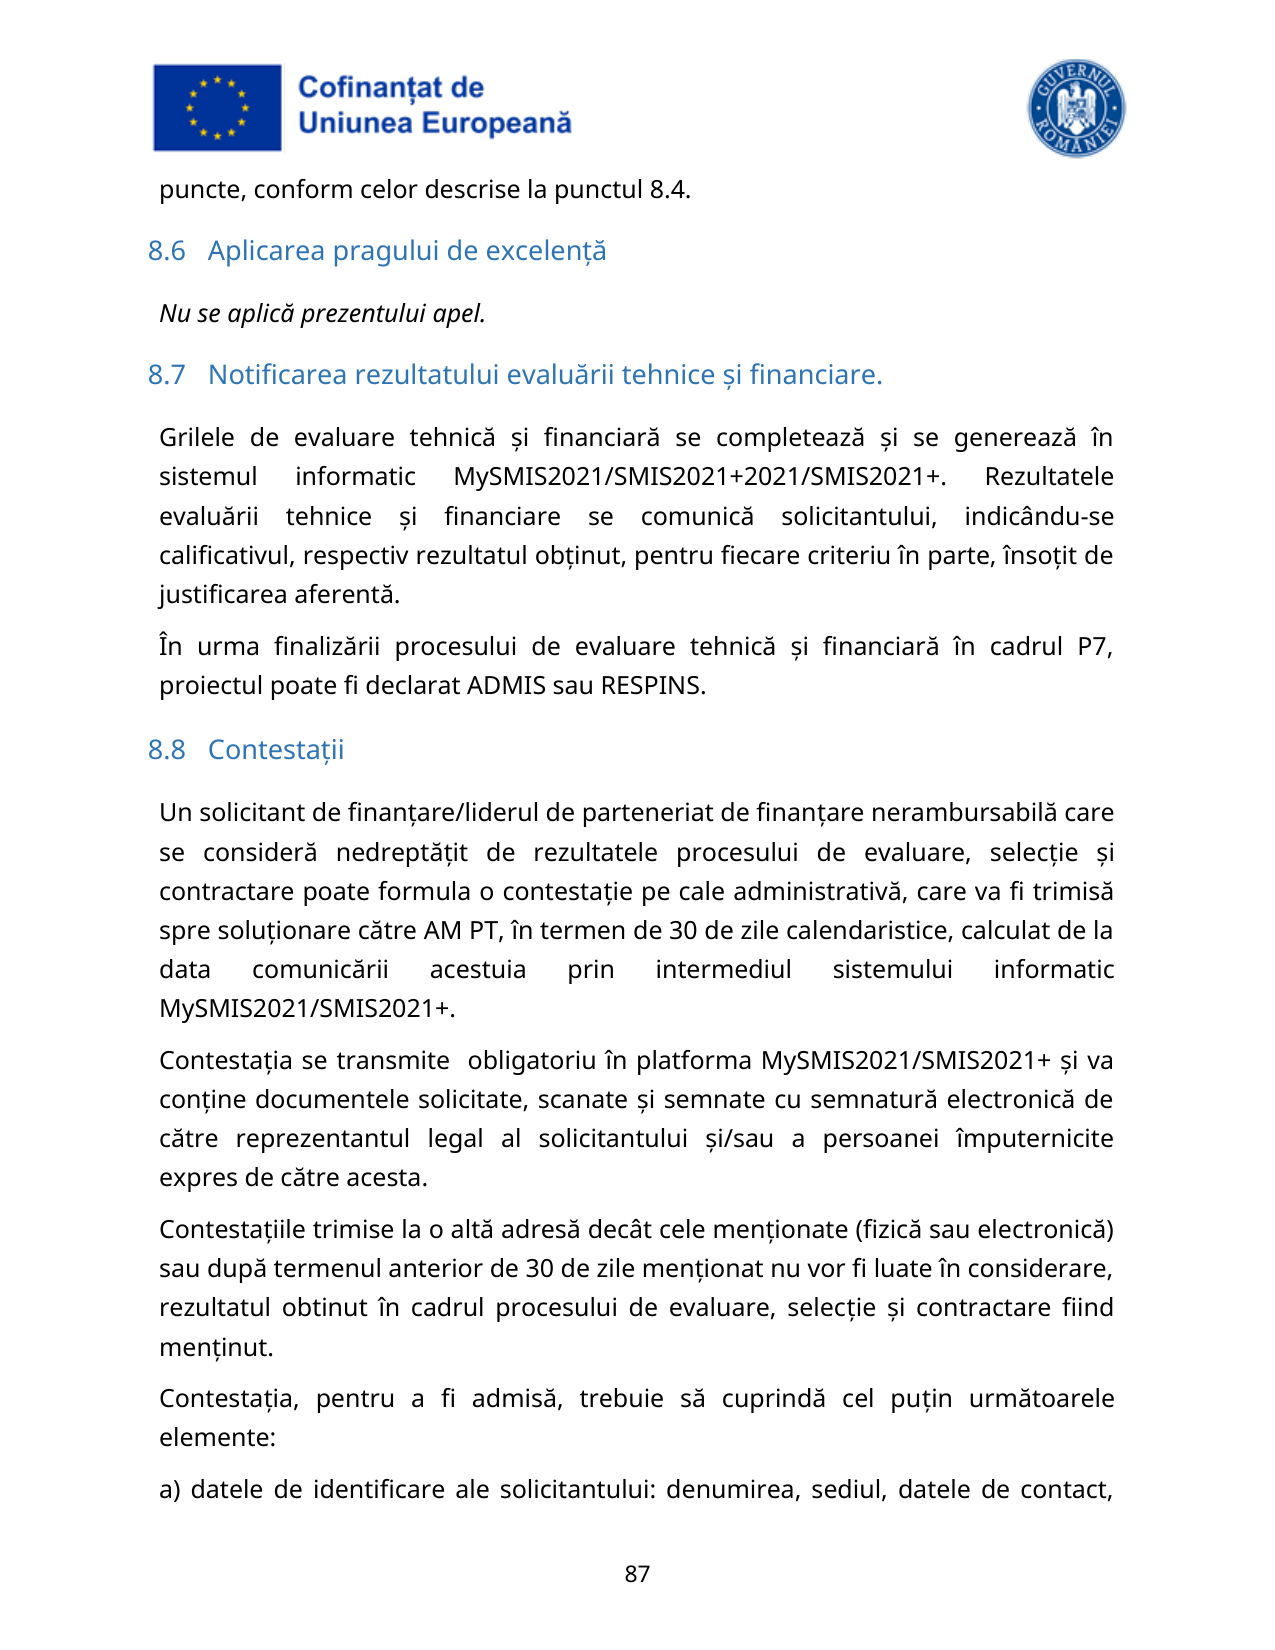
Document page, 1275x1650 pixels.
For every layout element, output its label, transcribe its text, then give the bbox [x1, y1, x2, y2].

picture [147, 59, 1128, 160]
subtitle Notificarea rezultatului evaluării tehnice și financiare. [148, 355, 1127, 392]
subtitle Aplicarea pragului de excelență [148, 231, 1127, 268]
table_header Grilele de evaluare tehnică și financiară se completează și se generează în sistemul informatic MySMIS2021/SMIS2021+2021/SMIS2021+. Rezultatele evaluării tehnice și financiare se comunică solicitantului, indicându-se calificativul, respectiv rezultatul obținut, pentru fiecare criteriu în parte, însoțit de justificarea aferentă. În urma finalizării procesului de evaluare tehnică și financiară în cadrul P7, proiectul poate fi declarat ADMIS sau RESPINS. [148, 408, 1126, 718]
table_header Nu se aplică prezentului apel. [148, 284, 1126, 343]
subtitle Contestații [148, 730, 1127, 767]
